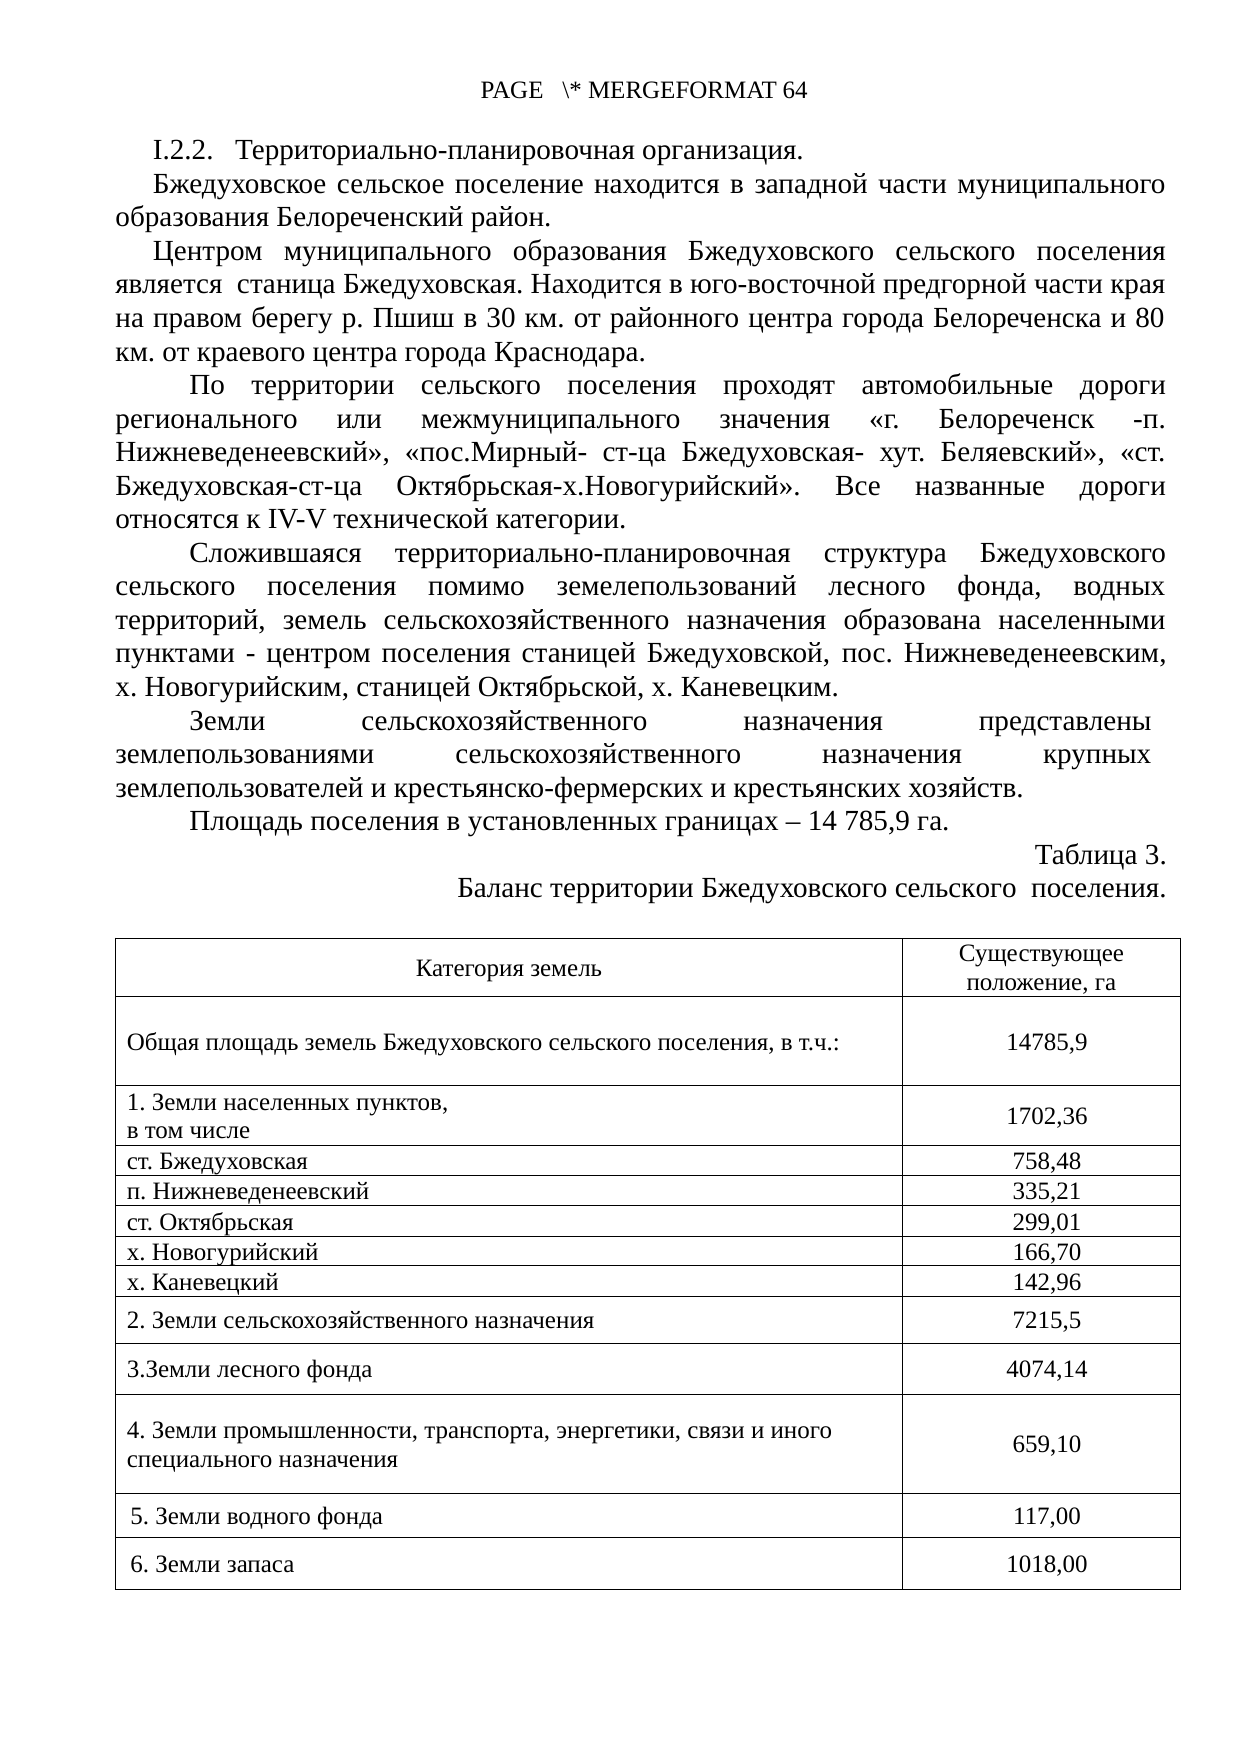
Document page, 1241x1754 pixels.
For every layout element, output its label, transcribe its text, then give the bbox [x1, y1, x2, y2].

table_cell 3.Земли лесного фонда [116, 1344, 902, 1394]
table_cell 1. Земли населенных пунктов, в том числе [116, 1086, 902, 1145]
text Центром муниципального образования Бжедуховского сельского поселения является станица Бжедуховская. Находится в юго-восточной предгорной части края на правом берегу р. Пшиш в . от районного центра города Белореченска и . от краевого центра города Краснодара. [115, 233, 1166, 367]
text Сложившаяся территориально-планировочная структура Бжедуховского сельского поселения помимо земелепользований лесного фонда, водных территорий, земель сельскохозяйственного назначения образована населенными пунктами - центром поселения станицей Бжедуховской, пос. Нижневеденеевским, х. Новогурийским, станицей Октябрьской, х. Каневецким. [115, 535, 1166, 703]
table_cell х. Каневецкий [116, 1266, 902, 1296]
table_cell 6. Земли запаса [116, 1538, 902, 1589]
table_cell 1018,00 [903, 1538, 1180, 1589]
table_header Существующее положение, га [903, 939, 1180, 996]
table_cell 4. Земли промышленности, транспорта, энергетики, связи и иного специального назначения [116, 1395, 902, 1493]
table_cell х. Новогурийский [116, 1237, 902, 1265]
table_cell 142,96 [903, 1266, 1180, 1296]
text Баланс территории Бжедуховского сельского поселения. [228, 870, 1166, 904]
table_cell 4074,14 [903, 1344, 1180, 1394]
table_cell ст. Октябрьская [116, 1206, 902, 1236]
table_cell 1702,36 [903, 1086, 1180, 1145]
text Таблица 3. [115, 837, 1166, 870]
table_cell Общая площадь земель Бжедуховского сельского поселения, в т.ч.: [116, 997, 902, 1085]
table_header Категория земель [116, 939, 902, 996]
table_cell п. Нижневеденеевский [116, 1176, 902, 1205]
table_cell 335,21 [903, 1176, 1180, 1205]
subtitle Территориально-планировочная организация. [153, 132, 1166, 166]
table_cell 7215,5 [903, 1297, 1180, 1342]
table_cell 5. Земли водного фонда [116, 1494, 902, 1537]
table_cell 166,70 [903, 1237, 1180, 1265]
table_cell 299,01 [903, 1206, 1180, 1236]
table_cell 117,00 [903, 1494, 1180, 1537]
table_cell 659,10 [903, 1395, 1180, 1493]
text Бжедуховское сельское поселение находится в западной части муниципального образования Белореченский район. [115, 166, 1166, 233]
table_cell 2. Земли сельскохозяйственного назначения [116, 1297, 902, 1342]
table_cell 14785,9 [903, 997, 1180, 1085]
table_cell 758,48 [903, 1146, 1180, 1175]
text По территории сельского поселения проходят автомобильные дороги регионального или межмуниципального значения «г. Белореченск -п. Нижневеденеевский», «пос.Мирный- ст-ца Бжедуховская- хут. Беляевский», «ст. Бжедуховская-ст-ца Октябрьская-х.Новогурийский». Все названные дороги относятся к IV-V технической категории. [115, 367, 1166, 535]
table_cell ст. Бжедуховская [116, 1146, 902, 1175]
text Земли сельскохозяйственного назначения представлены землепользованиями сельскохозяйственного назначения крупных землепользователей и крестьянско-фермерских и крестьянских хозяйств. [115, 703, 1152, 803]
text Площадь поселения в установленных границах – 14 785,9 га. [115, 803, 1166, 837]
